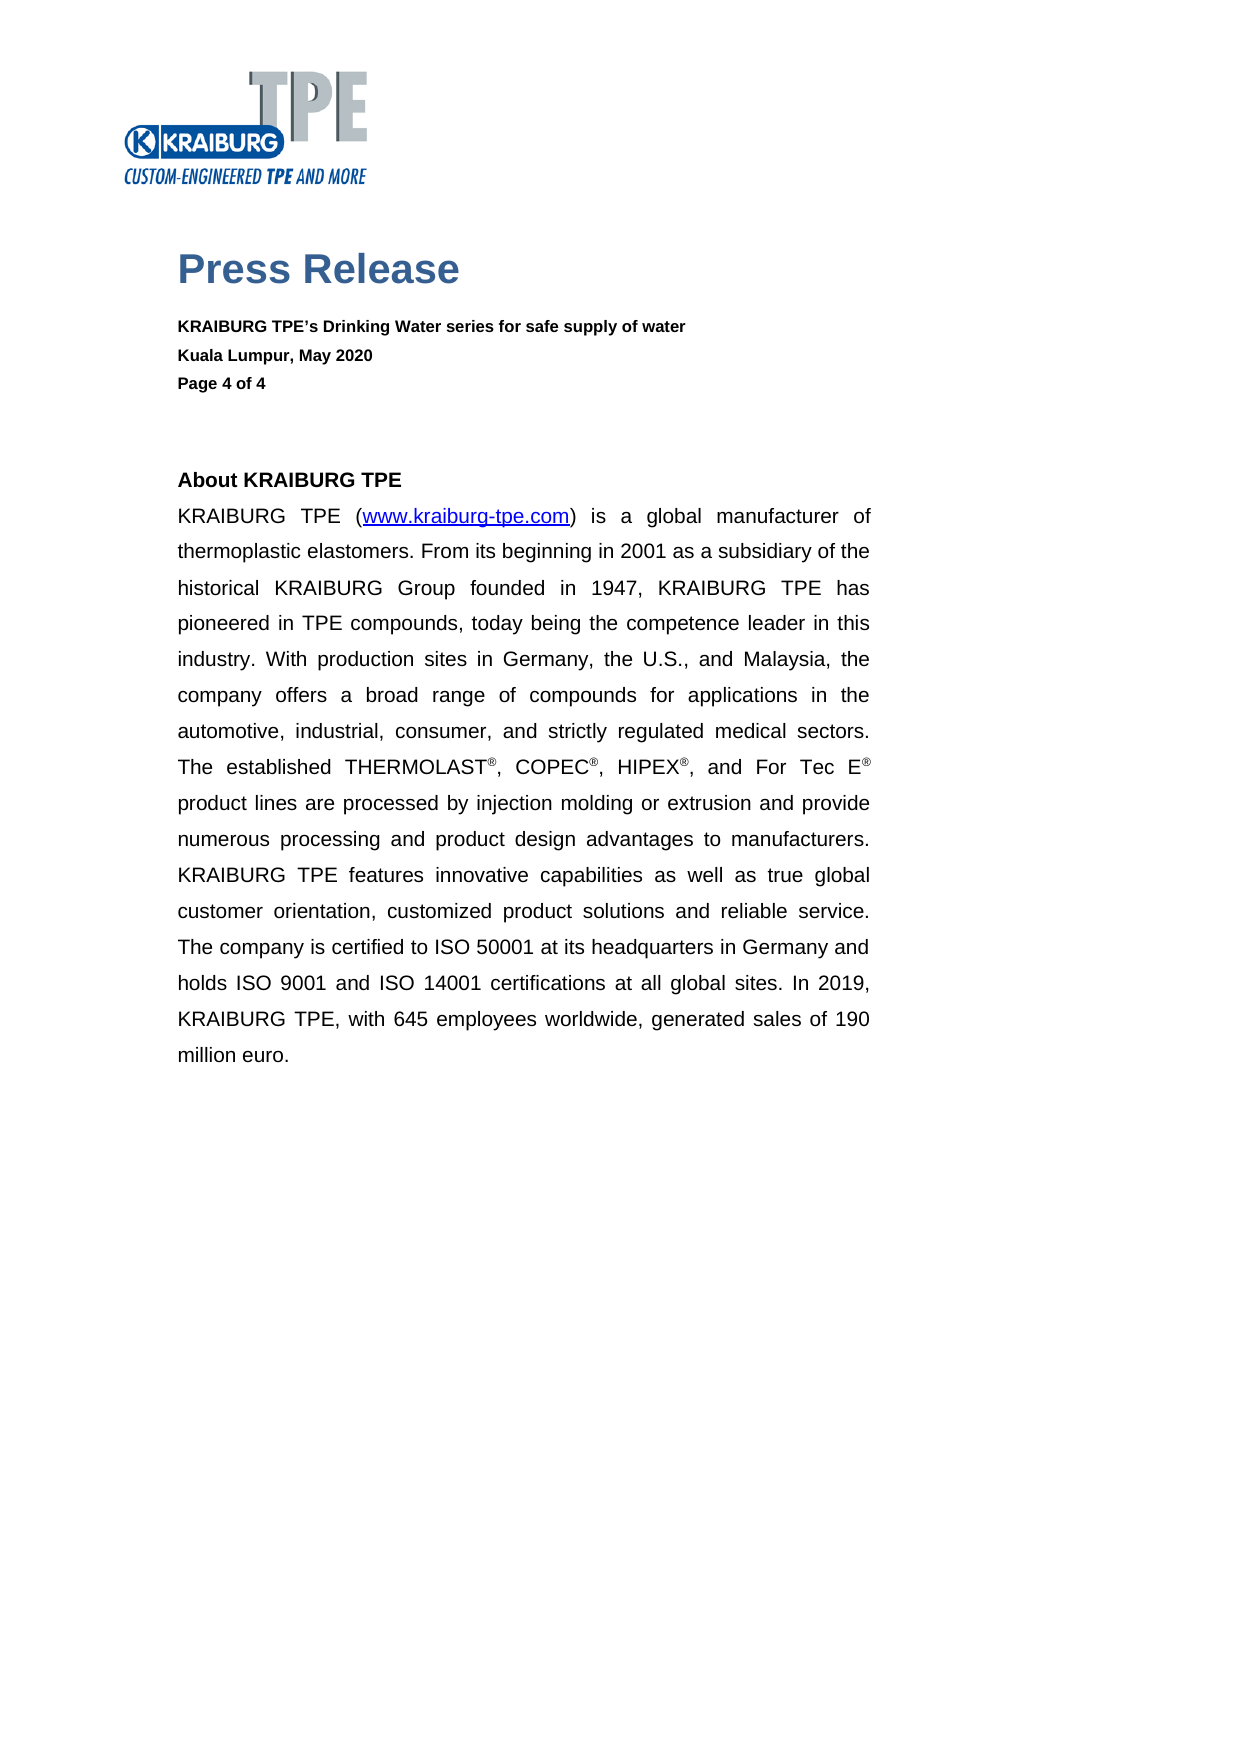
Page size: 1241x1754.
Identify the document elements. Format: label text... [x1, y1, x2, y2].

text About KRAIBURG TPE [177, 467, 871, 491]
text KRAIBURG TPE (www.kraiburg-tpe.com) is a global manufacturer of thermoplastic elastomers. From its beginning in 2001 as a subsidiary of the historical KRAIBURG Group founded in 1947, KRAIBURG TPE has pioneered in TPE compounds, today being the competence leader in this industry. With production sites in Germany, the U.S., and Malaysia, the company offers a broad range of compounds for applications in the automotive, industrial, consumer, and strictly regulated medical sectors. The established THERMOLAST®, COPEC®, HIPEX®, and For Tec E® product lines are processed by injection molding or extrusion and provide numerous processing and product design advantages to manufacturers. KRAIBURG TPE features innovative capabilities as well as true global customer orientation, customized product solutions and reliable service. The company is certified to ISO 50001 at its headquarters in Germany and holds ISO 9001 and ISO 14001 certifications at all global sites. In 2019, KRAIBURG TPE, with 645 employees worldwide, generated sales of 190 million euro. [177, 503, 871, 1066]
picture [112, 55, 379, 200]
